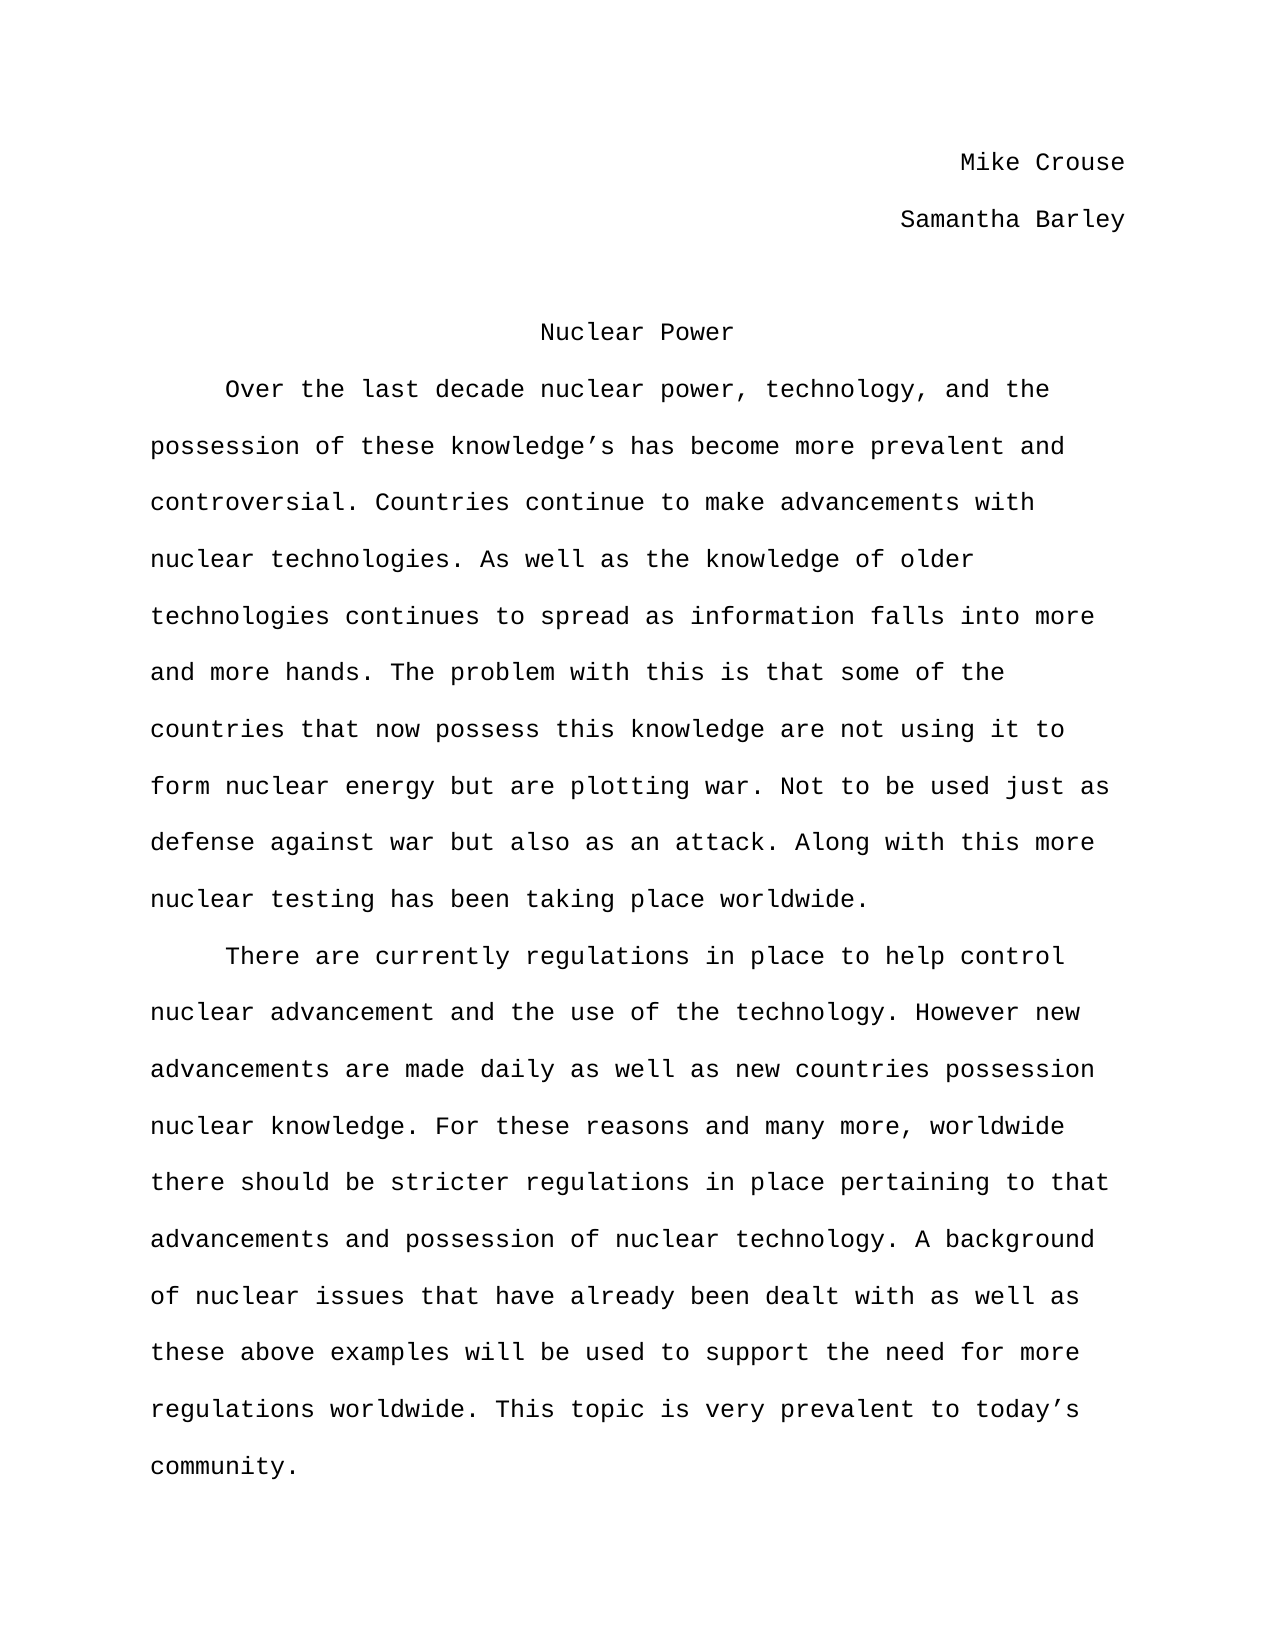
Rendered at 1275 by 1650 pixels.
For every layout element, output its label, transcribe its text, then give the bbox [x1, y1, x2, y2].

text Over the last decade nuclear power, technology, and the possession of these knowledge’s has become more prevalent and controversial. Countries continue to make advancements with nuclear technologies. As well as the knowledge of older technologies continues to spread as information falls into more and more hands. The problem with this is that some of the countries that now possess this knowledge are not using it to form nuclear energy but are plotting war. Not to be used just as defense against war but also as an attack. Along with this more nuclear testing has been taking place worldwide. There are currently regulations in place to help control nuclear advancement and the use of the technology. However new advancements are made daily as well as new countries possession nuclear knowledge. For these reasons and many more, worldwide there should be stricter regulations in place pertaining to that advancements and possession of nuclear technology. A background of nuclear issues that have already been dealt with as well as these above examples will be used to support the need for more regulations worldwide. This topic is very prevalent to today’s community. [150, 377, 1125, 1482]
text Mike Crouse [150, 150, 1125, 178]
text Nuclear Power [150, 320, 1125, 348]
text Samantha Barley [150, 207, 1125, 235]
